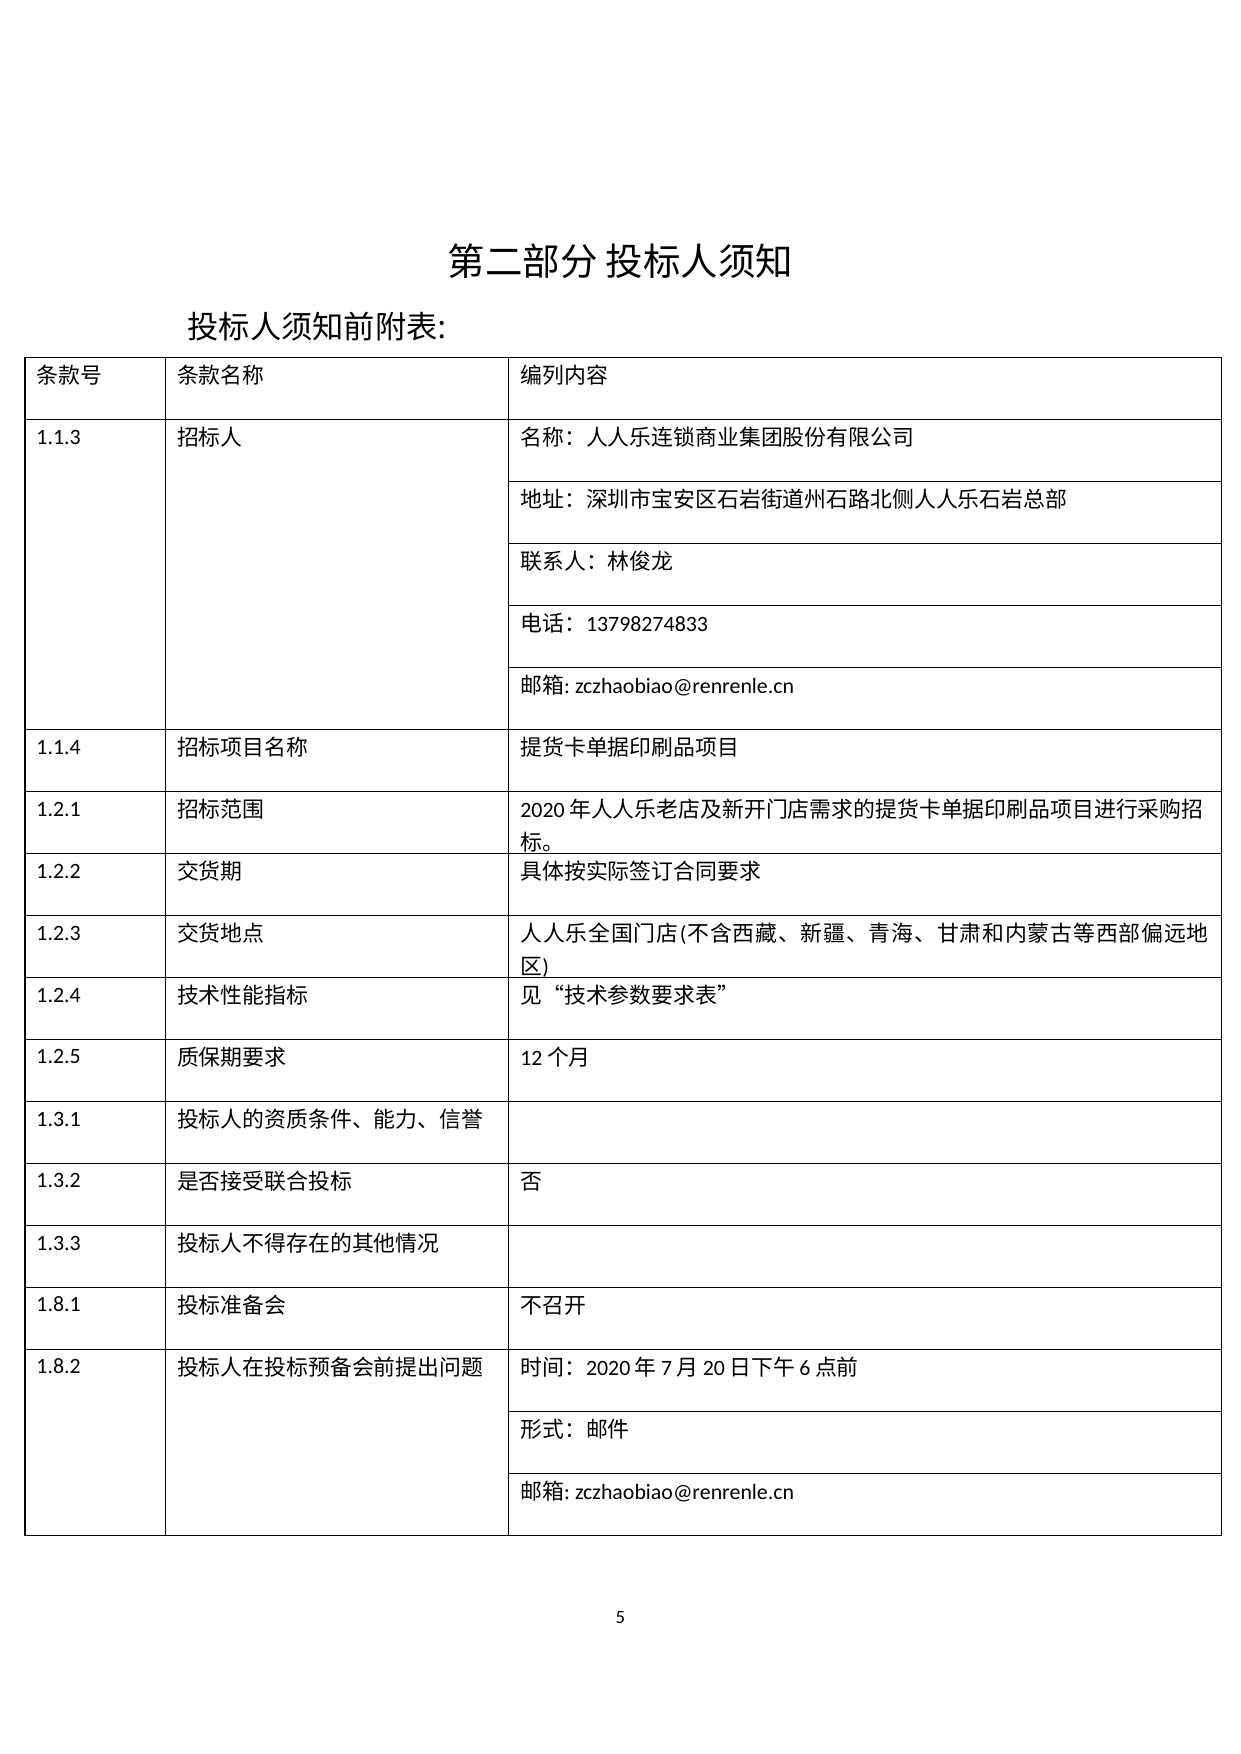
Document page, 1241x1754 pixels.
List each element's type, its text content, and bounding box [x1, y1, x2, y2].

table_cell 12个月 [509, 1040, 1221, 1101]
table_cell 1.2.5 [26, 1040, 165, 1101]
table_cell 联系人：林俊龙 [509, 544, 1221, 605]
table_cell 1.8.2 [26, 1350, 165, 1534]
table_header 条款号 [26, 358, 165, 419]
table_cell 是否接受联合投标 [166, 1164, 508, 1225]
table_cell 1.1.4 [26, 730, 165, 791]
table_cell [509, 1102, 1221, 1163]
table_cell [509, 1226, 1221, 1287]
text 投标人须知前附表: [187, 292, 1053, 357]
table_cell 1.3.3 [26, 1226, 165, 1287]
table_cell 1.2.3 [26, 916, 165, 977]
table_cell 不召开 [509, 1288, 1221, 1349]
table_cell 投标人的资质条件、能力、信誉 [166, 1102, 508, 1163]
table_cell 交货期 [166, 854, 508, 915]
table_cell 投标人在投标预备会前提出问题 [166, 1350, 508, 1534]
table_cell 2020年人人乐老店及新开门店需求的提货卡单据印刷品项目进行采购招标。 [509, 792, 1221, 853]
table_cell 1.2.2 [26, 854, 165, 915]
table_cell 否 [509, 1164, 1221, 1225]
table_cell 招标范围 [166, 792, 508, 853]
table_cell 1.8.1 [26, 1288, 165, 1349]
table_cell 提货卡单据印刷品项目 [509, 730, 1221, 791]
table_cell 1.3.2 [26, 1164, 165, 1225]
table_cell 电话：13798274833 [509, 606, 1221, 667]
table_cell 质保期要求 [166, 1040, 508, 1101]
table_cell 时间：2020年7月20日下午6点前 [509, 1350, 1221, 1411]
table_cell 邮箱: zczhaobiao@renrenle.cn [509, 1474, 1221, 1534]
table_cell 邮箱: zczhaobiao@renrenle.cn [509, 668, 1221, 729]
table_cell 形式：邮件 [509, 1412, 1221, 1473]
table_cell 招标项目名称 [166, 730, 508, 791]
table_cell 招标人 [166, 420, 508, 729]
text 第二部分 投标人须知 [187, 227, 1053, 292]
table_cell 技术性能指标 [166, 978, 508, 1039]
table_cell 具体按实际签订合同要求 [509, 854, 1221, 915]
table_cell 交货地点 [166, 916, 508, 977]
table_cell 投标人不得存在的其他情况 [166, 1226, 508, 1287]
table_cell 1.2.4 [26, 978, 165, 1039]
table_cell 1.1.3 [26, 420, 165, 729]
table_cell 投标准备会 [166, 1288, 508, 1349]
table_cell 见“技术参数要求表” [509, 978, 1221, 1039]
table_cell 1.2.1 [26, 792, 165, 853]
table_cell 1.3.1 [26, 1102, 165, 1163]
table_cell 人人乐全国门店(不含西藏、新疆、青海、甘肃和内蒙古等西部偏远地区) [509, 916, 1221, 977]
table_cell 地址：深圳市宝安区石岩街道州石路北侧人人乐石岩总部 [509, 482, 1221, 543]
table_cell 名称：人人乐连锁商业集团股份有限公司 [509, 420, 1221, 481]
table_header 条款名称 [166, 358, 508, 419]
table_header 编列内容 [509, 358, 1221, 419]
